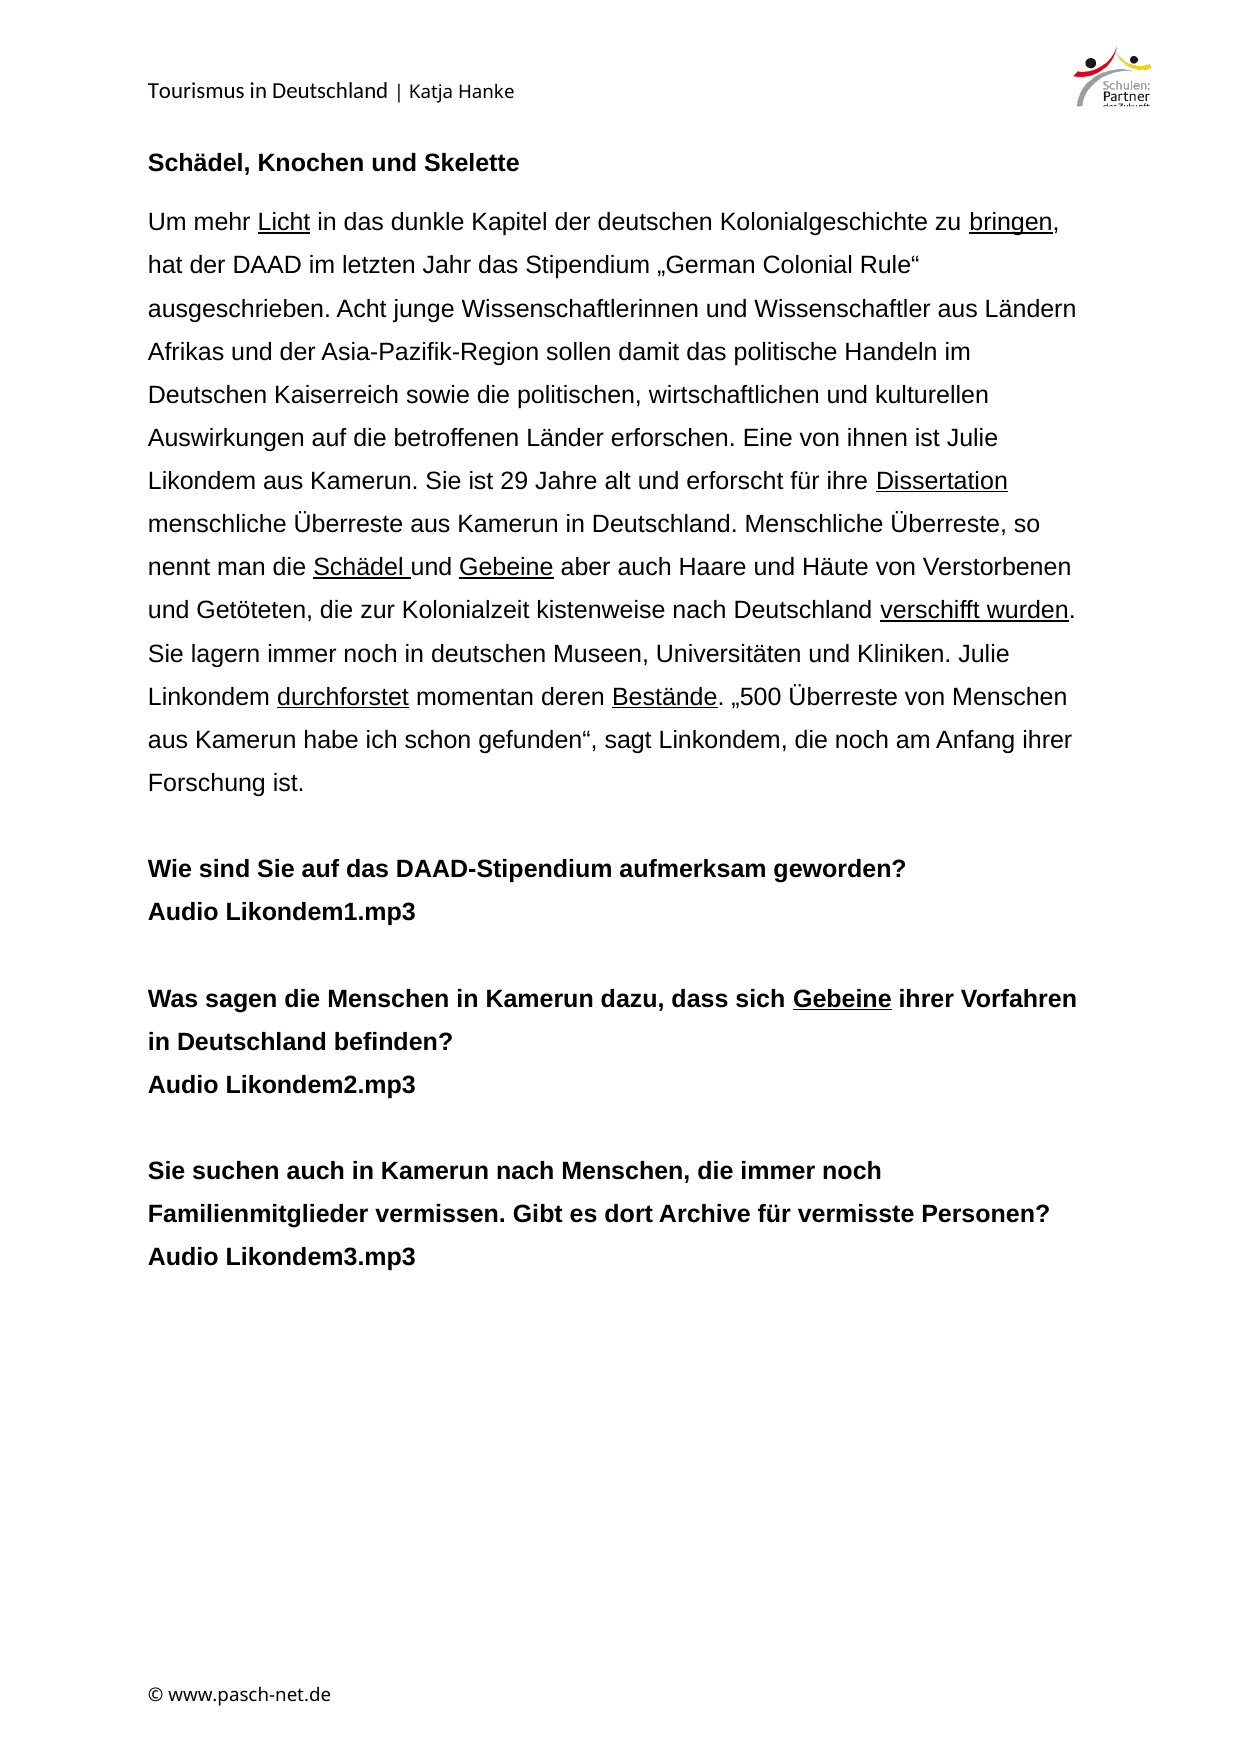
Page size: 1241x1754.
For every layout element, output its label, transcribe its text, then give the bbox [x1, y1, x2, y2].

text Audio Likondem3.mp3 [148, 1242, 1093, 1271]
text Schädel, Knochen und Skelette [148, 148, 1093, 176]
text Was sagen die Menschen in Kamerun dazu, dass sich Gebeine ihrer Vorfahren in Deutschland befinden? [148, 984, 1093, 1056]
picture [1072, 46, 1151, 106]
text Wie sind Sie auf das DAAD-Stipendium aufmerksam geworden? [148, 854, 1093, 883]
text Um mehr Licht in das dunkle Kapitel der deutschen Kolonialgeschichte zu bringen, hat der DAAD im letzten Jahr das Stipendium „German Colonial Rule“ ausgeschrieben. Acht junge Wissenschaftlerinnen und Wissenschaftler aus Ländern Afrikas und der Asia-Pazifik-Region sollen damit das politische Handeln im Deutschen Kaiserreich sowie die politischen, wirtschaftlichen und kulturellen Auswirkungen auf die betroffenen Länder erforschen. Eine von ihnen ist Julie Likondem aus Kamerun. Sie ist 29 Jahre alt und erforscht für ihre Dissertation menschliche Überreste aus Kamerun in Deutschland. Menschliche Überreste, so nennt man die Schädel und Gebeine aber auch Haare und Häute von Verstorbenen und Getöteten, die zur Kolonialzeit kistenweise nach Deutschland verschifft wurden. Sie lagern immer noch in deutschen Museen, Universitäten und Kliniken. Julie Linkondem durchforstet momentan deren Bestände. „500 Überreste von Menschen aus Kamerun habe ich schon gefunden“, sagt Linkondem, die noch am Anfang ihrer Forschung ist. [148, 207, 1093, 797]
text Audio Likondem2.mp3 [148, 1070, 1093, 1099]
text Sie suchen auch in Kamerun nach Menschen, die immer noch Familienmitglieder vermissen. Gibt es dort Archive für vermisste Personen? [148, 1156, 1093, 1228]
text Audio Likondem1.mp3 [148, 897, 1093, 926]
